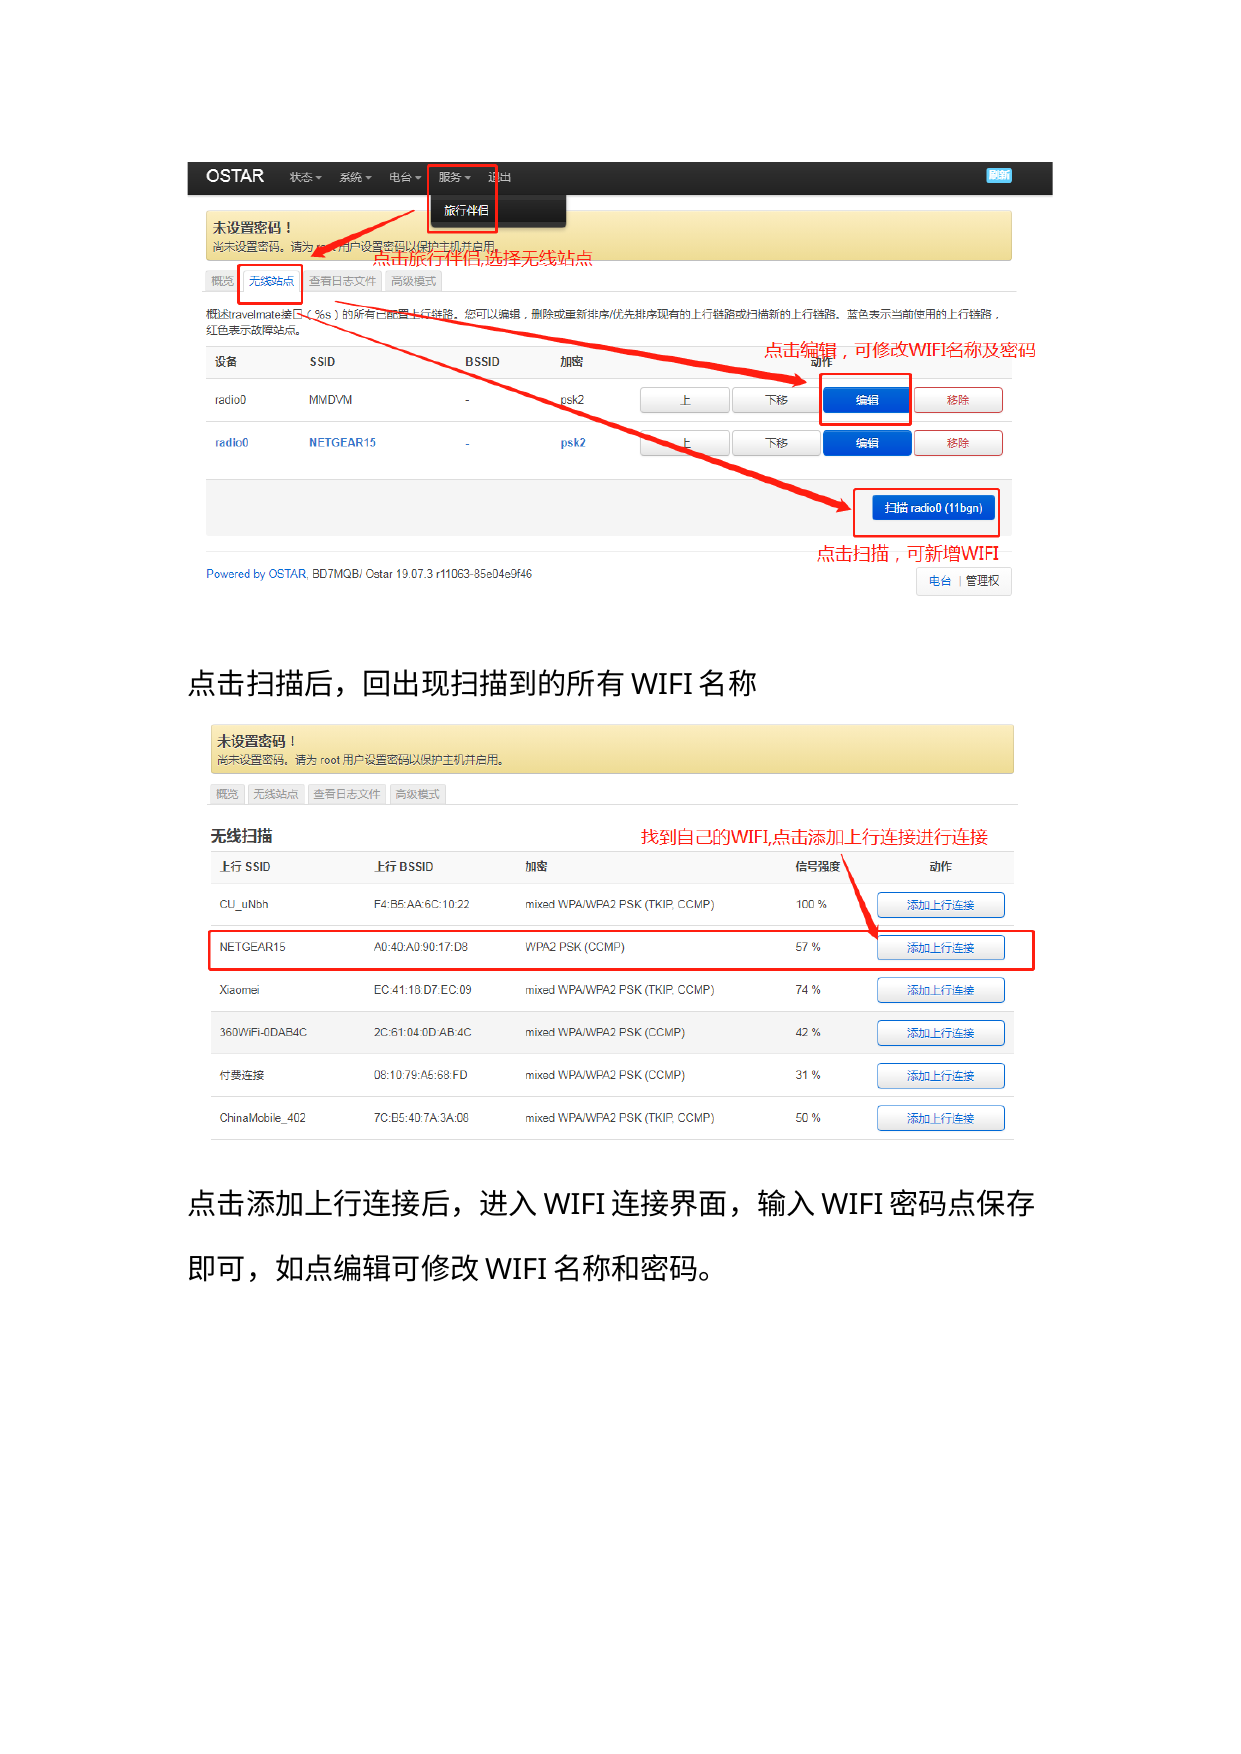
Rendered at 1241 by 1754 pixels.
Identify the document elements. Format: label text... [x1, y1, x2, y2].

picture [187, 162, 1053, 641]
picture [187, 714, 1053, 1141]
text 点击添加上行连接后，进入WIFI连接界面，输入WIFI密码点保存即可，如点编辑可修改WIFI名称和密码。 [187, 1169, 1053, 1299]
text 点击扫描后，回出现扫描到的所有WIFI名称 [187, 649, 1053, 714]
